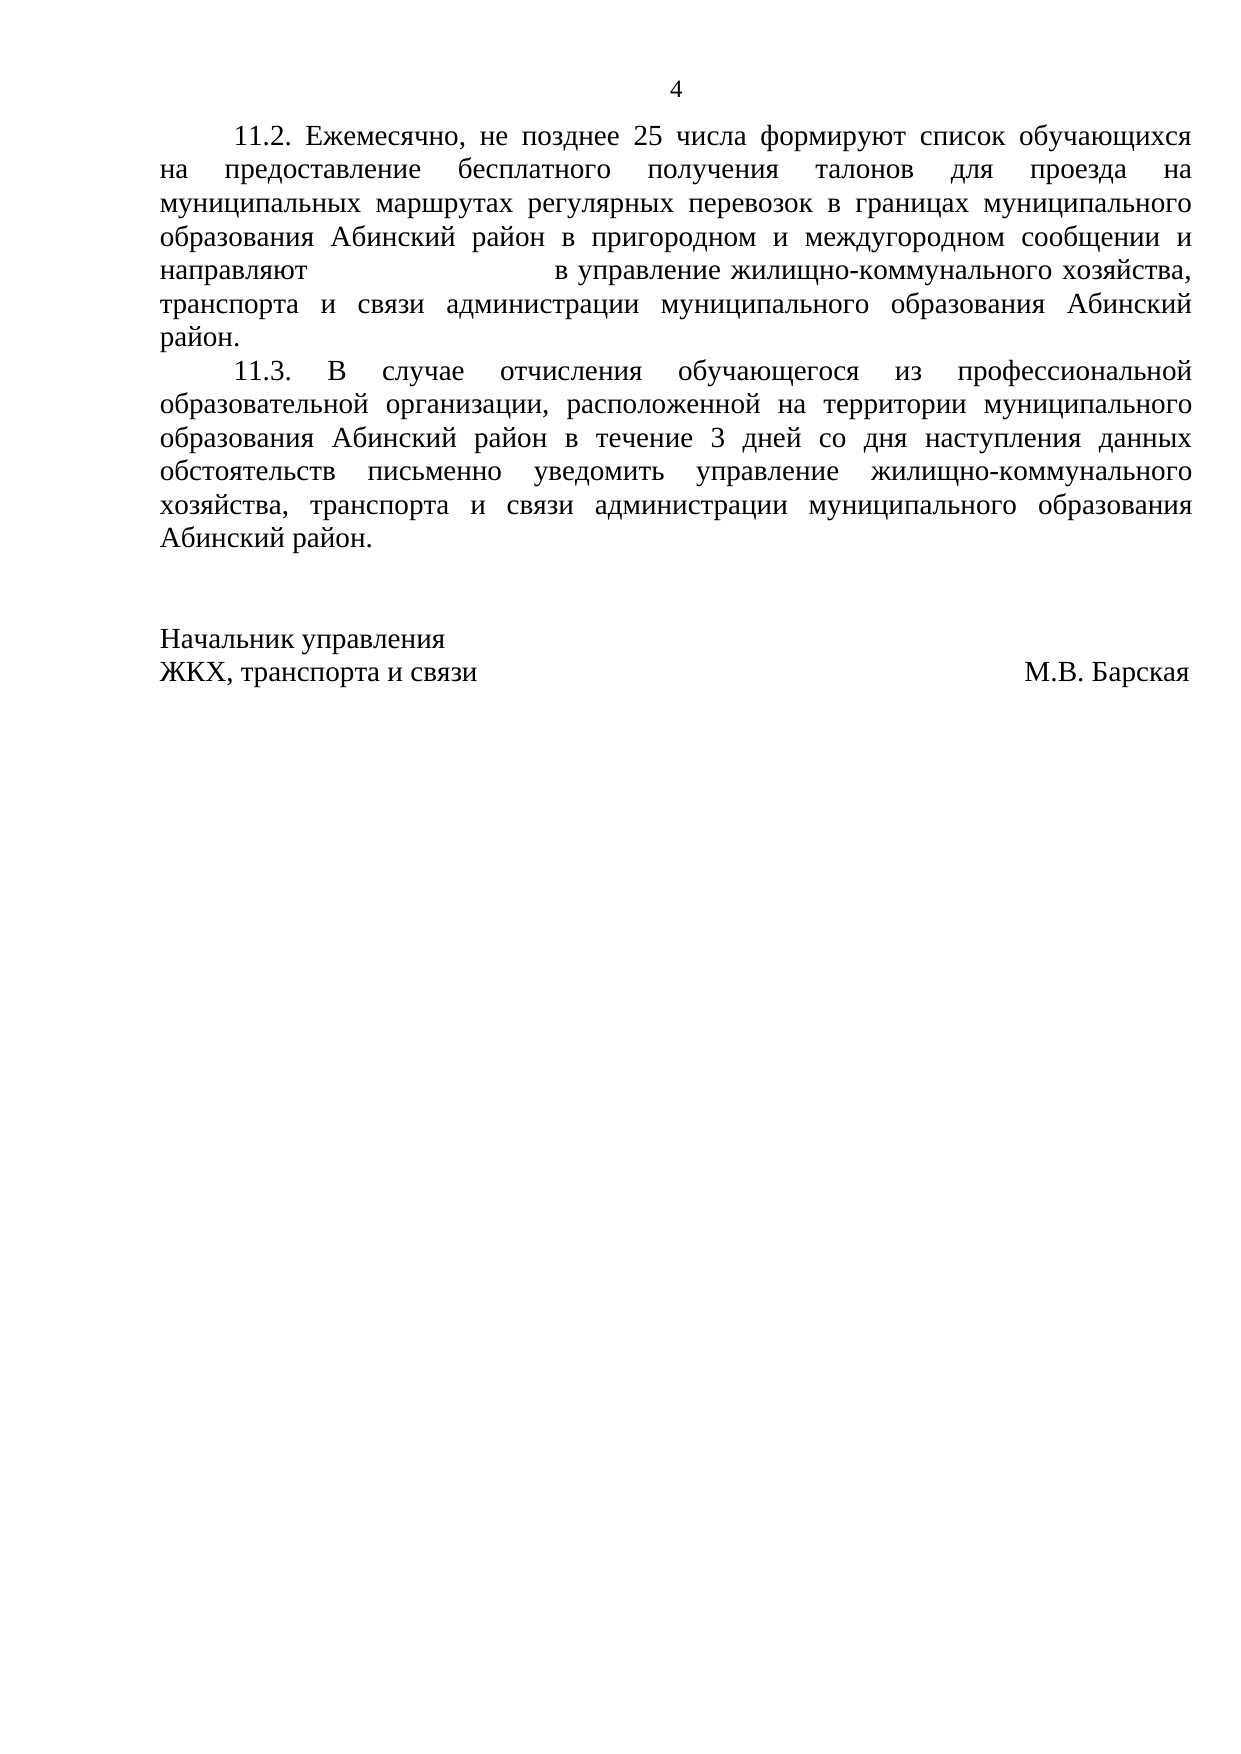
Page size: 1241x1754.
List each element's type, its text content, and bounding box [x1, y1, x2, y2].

text Начальник управления [159, 621, 1193, 655]
text 11.3. В случае отчисления обучающегося из профессиональной образовательной организации, расположенной на территории муниципального образования Абинский район в течение 3 дней со дня наступления данных обстоятельств письменно уведомить управление жилищно-коммунального хозяйства, транспорта и связи администрации муниципального образования Абинский район. [159, 353, 1193, 554]
text ЖКХ, транспорта и связи М.В. Барская [159, 655, 1193, 688]
text 11.2. Ежемесячно, не позднее 25 числа формируют список обучающихся на предоставление бесплатного получения талонов для проезда на муниципальных маршрутах регулярных перевозок в границах муниципального образования Абинский район в пригородном и междугородном сообщении и направляют в управление жилищно-коммунального хозяйства, транспорта и связи администрации муниципального образования Абинский район. [159, 118, 1193, 353]
